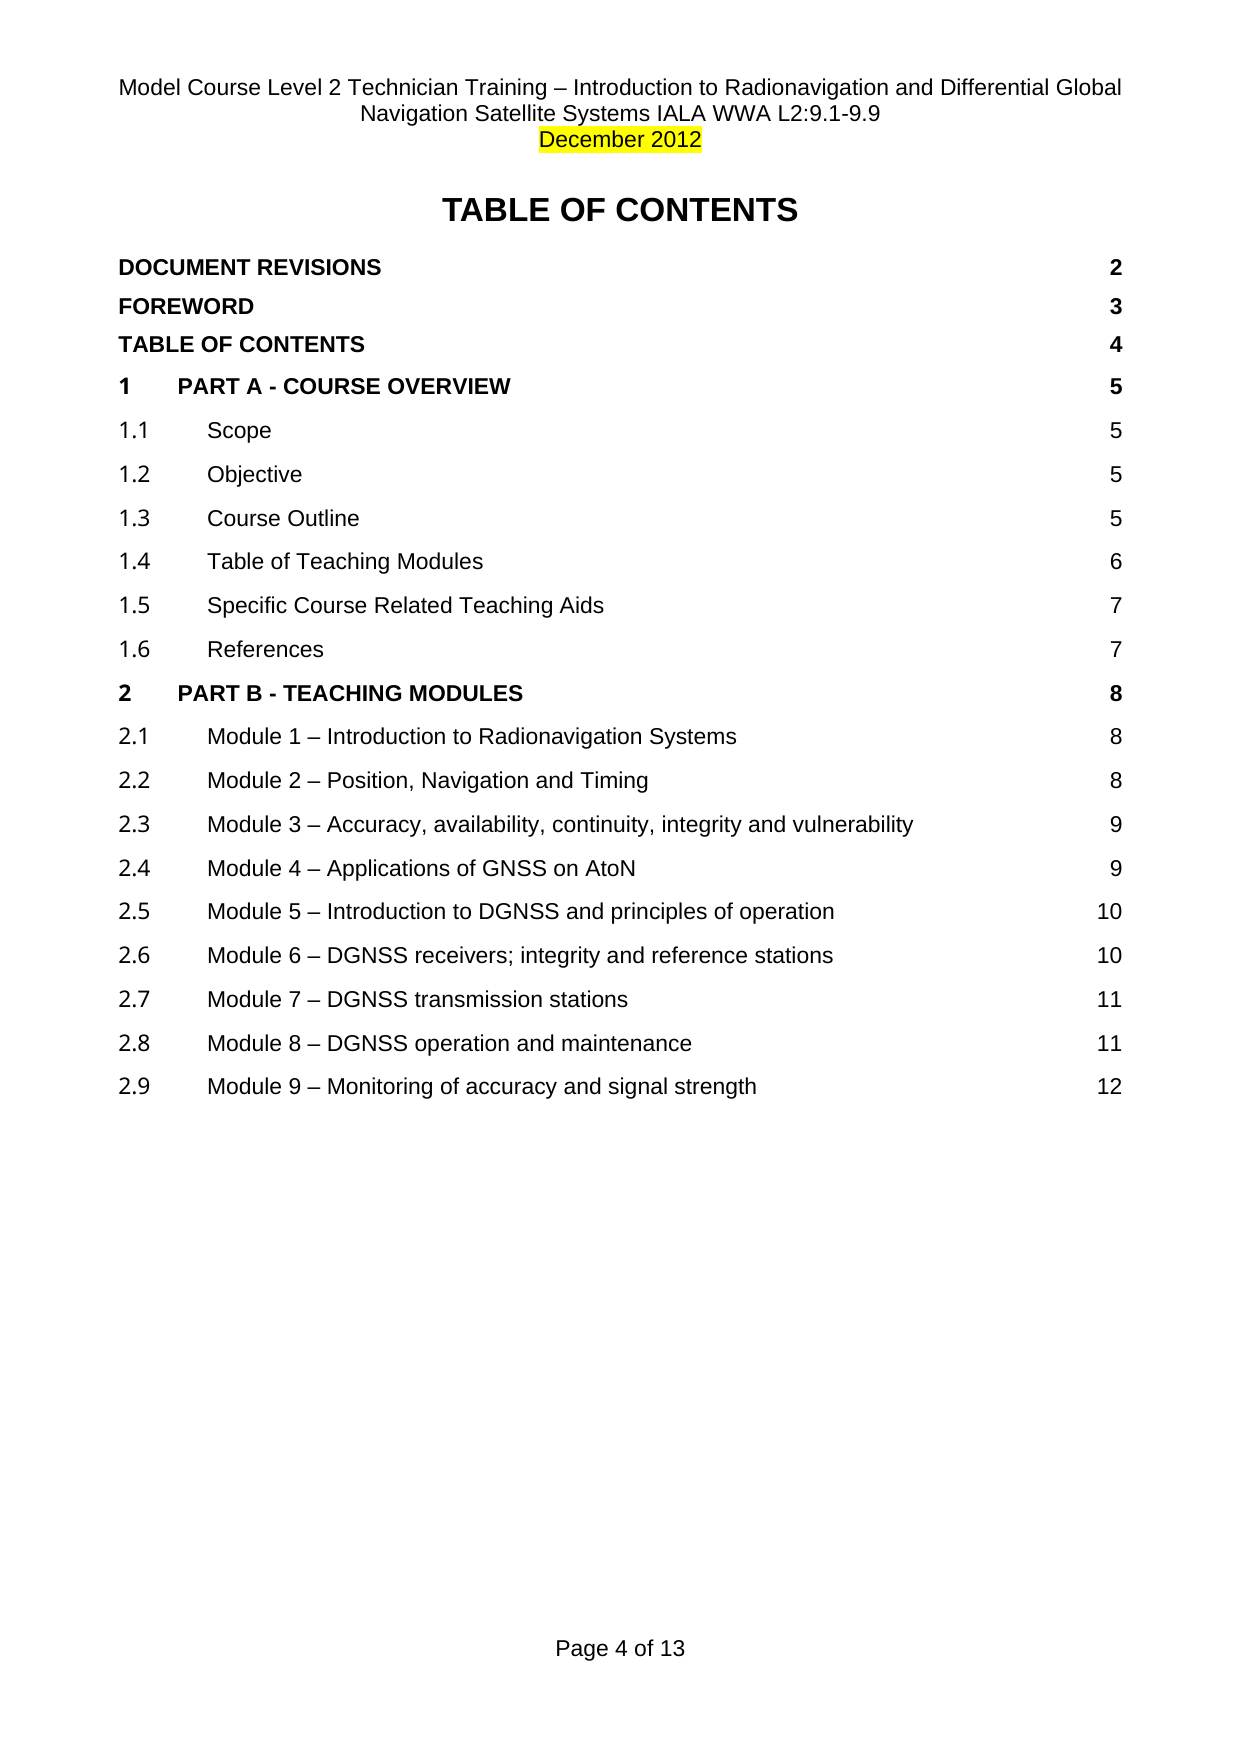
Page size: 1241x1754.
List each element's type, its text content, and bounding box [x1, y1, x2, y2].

text DOCUMENT REVISIONS 2 [118, 254, 1107, 280]
text 1.2 Objective 5 [118, 458, 1122, 489]
text 1.4 Table of Teaching Modules 6 [118, 545, 1122, 577]
text 2.8 Module 8 – DGNSS operation and maintenance 11 [118, 1027, 1122, 1058]
text 1.5 Specific Course Related Teaching Aids 7 [118, 589, 1122, 620]
text 2.2 Module 2 – Position, Navigation and Timing 8 [118, 764, 1122, 795]
text FOREWORD 3 [118, 293, 1107, 319]
text 1.1 Scope 5 [118, 414, 1122, 445]
text 2 PART B - TEACHING MODULES 8 [118, 677, 1107, 708]
text 2.5 Module 5 – Introduction to DGNSS and principles of operation 10 [118, 895, 1122, 927]
text 1.6 References 7 [118, 633, 1122, 664]
text 2.1 Module 1 – Introduction to Radionavigation Systems 8 [118, 720, 1122, 752]
text 2.6 Module 6 – DGNSS receivers; integrity and reference stations 10 [118, 939, 1122, 970]
text TABLE OF CONTENTS 4 [118, 331, 1107, 358]
text 1.3 Course Outline 5 [118, 502, 1122, 533]
text 2.7 Module 7 – DGNSS transmission stations 11 [118, 983, 1122, 1014]
text 2.3 Module 3 – Accuracy, availability, continuity, integrity and vulnerability 9 [118, 808, 1122, 839]
title TABLE OF CONTENTS [118, 190, 1122, 229]
text 2.9 Module 9 – Monitoring of accuracy and signal strength 12 [118, 1070, 1122, 1102]
text 1 PART A - COURSE OVERVIEW 5 [118, 370, 1107, 402]
text 2.4 Module 4 – Applications of GNSS on AtoN 9 [118, 852, 1122, 883]
